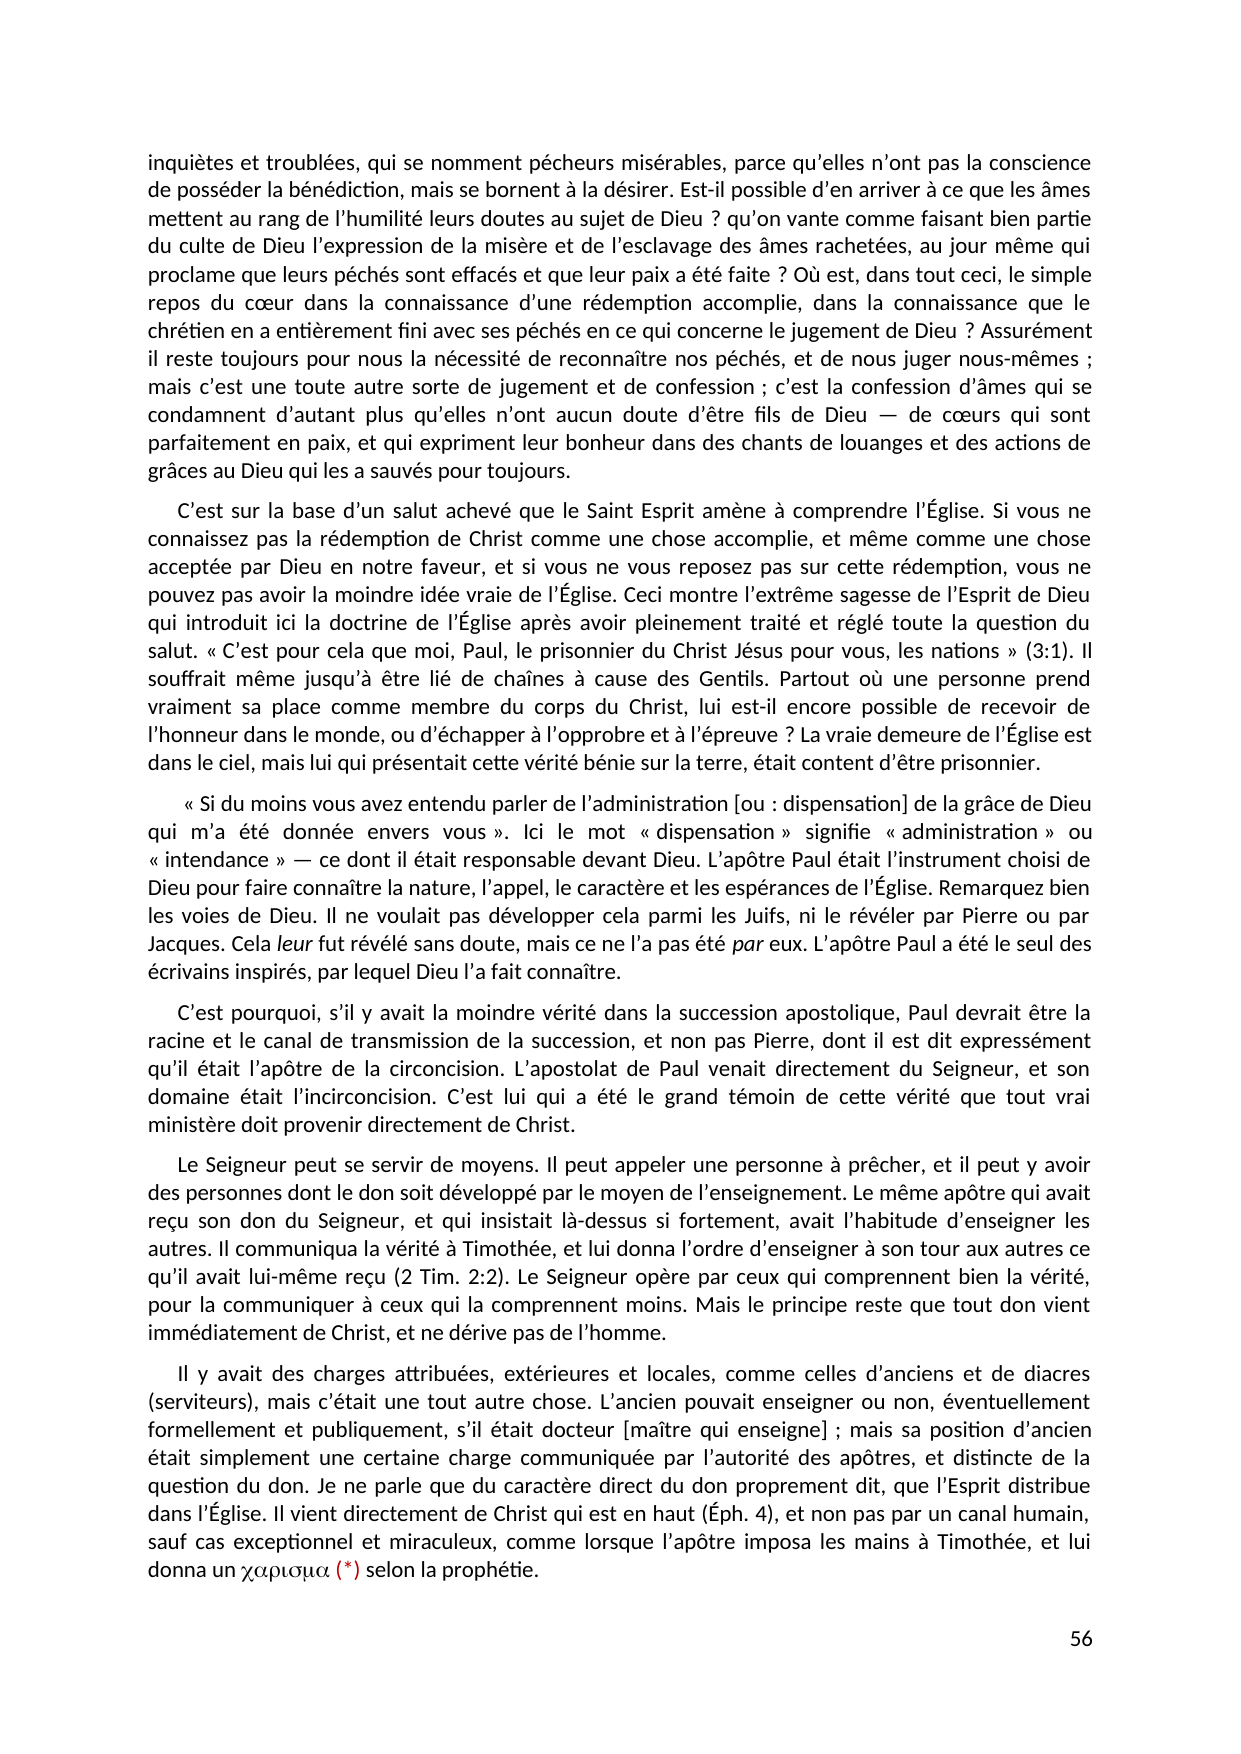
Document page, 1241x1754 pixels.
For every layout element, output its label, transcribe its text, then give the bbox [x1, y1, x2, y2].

text « Si du moins vous avez entendu parler de l’administration [ou : dispensation] de la grâce de Dieu qui m’a été donnée envers vous ». Ici le mot « dispensation » signifie « administration » ou « intendance » — ce dont il était responsable devant Dieu. L’apôtre Paul était l’instrument choisi de Dieu pour faire connaître la nature, l’appel, le caractère et les espérances de l’Église. Remarquez bien les voies de Dieu. Il ne voulait pas développer cela parmi les Juifs, ni le révéler par Pierre ou par Jacques. Cela leur fut révélé sans doute, mais ce ne l’a pas été par eux. L’apôtre Paul a été le seul des écrivains inspirés, par lequel Dieu l’a fait connaître. [148, 789, 1093, 985]
text C’est pourquoi, s’il y avait la moindre vérité dans la succession apostolique, Paul devrait être la racine et le canal de transmission de la succession, et non pas Pierre, dont il est dit expressément qu’il était l’apôtre de la circoncision. L’apostolat de Paul venait directement du Seigneur, et son domaine était l’incirconcision. C’est lui qui a été le grand témoin de cette vérité que tout vrai ministère doit provenir directement de Christ. [148, 998, 1093, 1138]
text Il y avait des charges attribuées, extérieures et locales, comme celles d’anciens et de diacres (serviteurs), mais c’était une tout autre chose. L’ancien pouvait enseigner ou non, éventuellement formellement et publiquement, s’il était docteur [maître qui enseigne] ; mais sa position d’ancien était simplement une certaine charge communiquée par l’autorité des apôtres, et distincte de la question du don. Je ne parle que du caractère direct du don proprement dit, que l’Esprit distribue dans l’Église. Il vient directement de Christ qui est en haut (Éph. 4), et non pas par un canal humain, sauf cas exceptionnel et miraculeux, comme lorsque l’apôtre imposa les mains à Timothée, et lui donna un  (*) selon la prophétie. [148, 1359, 1093, 1583]
text C’est sur la base d’un salut achevé que le Saint Esprit amène à comprendre l’Église. Si vous ne connaissez pas la rédemption de Christ comme une chose accomplie, et même comme une chose acceptée par Dieu en notre faveur, et si vous ne vous reposez pas sur cette rédemption, vous ne pouvez pas avoir la moindre idée vraie de l’Église. Ceci montre l’extrême sagesse de l’Esprit de Dieu qui introduit ici la doctrine de l’Église après avoir pleinement traité et réglé toute la question du salut. « C’est pour cela que moi, Paul, le prisonnier du Christ Jésus pour vous, les nations » (3:1). Il souffrait même jusqu’à être lié de chaînes à cause des Gentils. Partout où une personne prend vraiment sa place comme membre du corps du Christ, lui est-il encore possible de recevoir de l’honneur dans le monde, ou d’échapper à l’opprobre et à l’épreuve ? La vraie demeure de l’Église est dans le ciel, mais lui qui présentait cette vérité bénie sur la terre, était content d’être prisonnier. [148, 496, 1093, 777]
text Le Seigneur peut se servir de moyens. Il peut appeler une personne à prêcher, et il peut y avoir des personnes dont le don soit développé par le moyen de l’enseignement. Le même apôtre qui avait reçu son don du Seigneur, et qui insistait là-dessus si fortement, avait l’habitude d’enseigner les autres. Il communiqua la vérité à Timothée, et lui donna l’ordre d’enseigner à son tour aux autres ce qu’il avait lui-même reçu (2 Tim. 2:2). Le Seigneur opère par ceux qui comprennent bien la vérité, pour la communiquer à ceux qui la comprennent moins. Mais le principe reste que tout don vient immédiatement de Christ, et ne dérive pas de l’homme. [148, 1150, 1093, 1346]
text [148, 148, 1093, 484]
